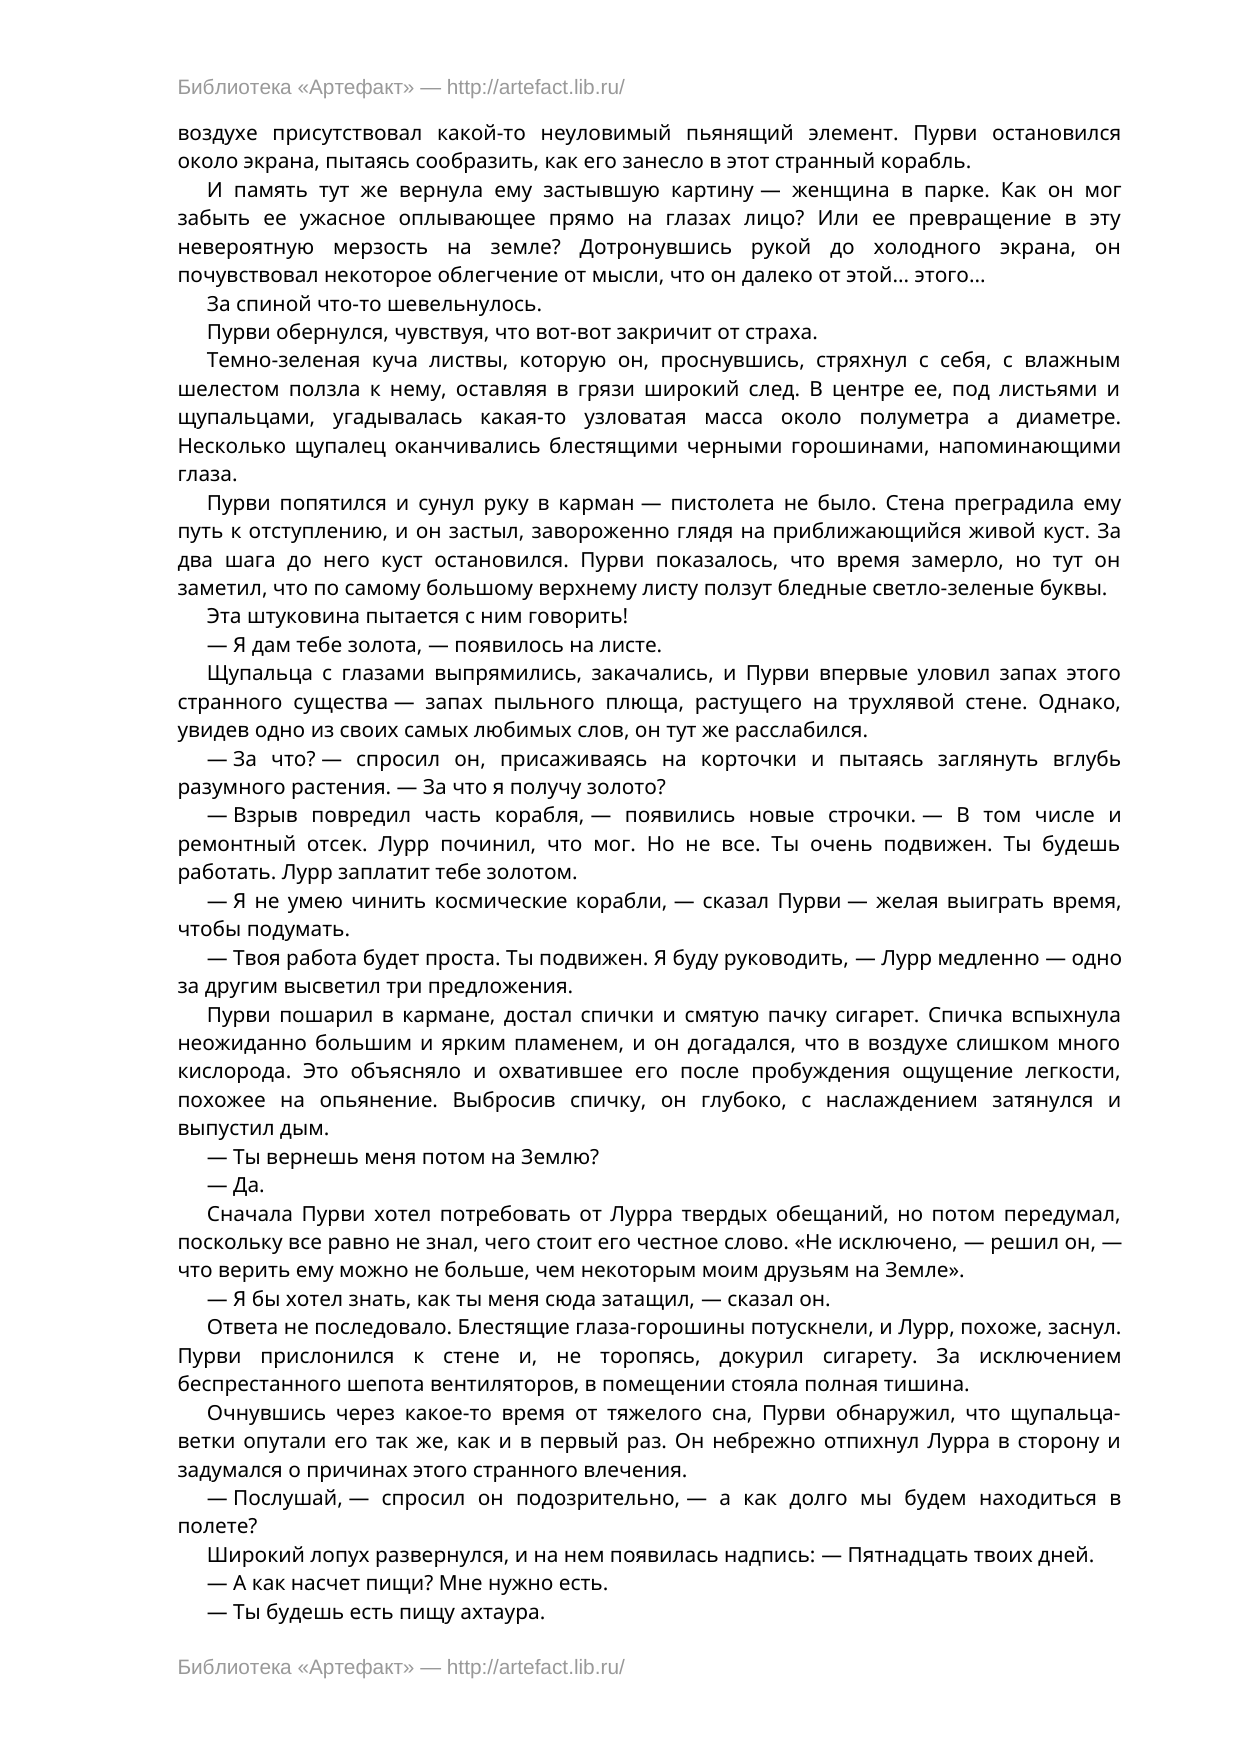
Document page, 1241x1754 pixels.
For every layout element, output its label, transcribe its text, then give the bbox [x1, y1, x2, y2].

text — Взрыв повредил часть корабля, — появились новые строчки. — В том числе и ремонтный отсек. Лурр починил, что мог. Но не все. Ты очень подвижен. Ты будешь работать. Лурр заплатит тебе золотом. [177, 801, 1122, 886]
text — За что? — спросил он, присаживаясь на корточки и пытаясь заглянуть вглубь разумного растения. — За что я получу золото? [177, 744, 1122, 801]
text И память тут же вернула ему застывшую картину — женщина в парке. Как он мог забыть ее ужасное оплывающее прямо на глазах лицо? Или ее превращение в эту невероятную мерзость на земле? Дотронувшись рукой до холодного экрана, он почувствовал некоторое облегчение от мысли, что он далеко от этой... этого... [177, 175, 1122, 289]
text — Да. [177, 1170, 1122, 1199]
text Пурви пошарил в кармане, достал спички и смятую пачку сигарет. Спичка вспыхнула неожиданно большим и ярким пламенем, и он догадался, что в воздухе слишком много кислорода. Это объясняло и охватившее его после пробуждения ощущение легкости, похожее на опьянение. Выбросив спичку, он глубоко, с наслаждением затянулся и выпустил дым. [177, 1000, 1122, 1142]
text Эта штуковина пытается с ним говорить! [177, 602, 1122, 630]
text Сначала Пурви хотел потребовать от Лурра твердых обещаний, но потом передумал, поскольку все равно не знал, чего стоит его честное слово. «Не исключено, — решил он, — что верить ему можно не больше, чем некоторым моим друзьям на Земле». [177, 1199, 1122, 1284]
text За спиной что-то шевельнулось. [177, 289, 1122, 317]
text — Твоя работа будет проста. Ты подвижен. Я буду руководить, — Лурр медленно — одно за другим высветил три предложения. [177, 943, 1122, 1000]
text — Я дам тебе золота, — появилось на листе. [177, 630, 1122, 658]
text — Ты вернешь меня потом на Землю? [177, 1142, 1122, 1170]
text Щупальца с глазами выпрямились, закачались, и Пурви впервые уловил запах этого странного существа — запах пыльного плюща, растущего на трухлявой стене. Однако, увидев одно из своих самых любимых слов, он тут же расслабился. [177, 658, 1122, 744]
text — Я бы хотел знать, как ты меня сюда затащил, — сказал он. [177, 1284, 1122, 1312]
text Очнувшись через какое-то время от тяжелого сна, Пурви обнаружил, что щупальца-ветки опутали его так же, как и в первый раз. Он небрежно отпихнул Лурра в сторону и задумался о причинах этого странного влечения. [177, 1398, 1122, 1483]
text Темно-зеленая куча листвы, которую он, проснувшись, стряхнул с себя, с влажным шелестом ползла к нему, оставляя в грязи широкий след. В центре ее, под листьями и щупальцами, угадывалась какая-то узловатая масса около полуметра а диаметре. Несколько щупалец оканчивались блестящими черными горошинами, напоминающими глаза. [177, 346, 1122, 488]
text — Я не умею чинить космические корабли, — сказал Пурви — желая выиграть время, чтобы подумать. [177, 886, 1122, 943]
text Пурви попятился и сунул руку в карман — пистолета не было. Стена преградила ему путь к отступлению, и он застыл, завороженно глядя на приближающийся живой куст. За два шага до него куст остановился. Пурви показалось, что время замерло, но тут он заметил, что по самому большому верхнему листу ползут бледные светло-зеленые буквы. [177, 488, 1122, 602]
text Ответа не последовало. Блестящие глаза-горошины потускнели, и Лурр, похоже, заснул. Пурви прислонился к стене и, не торопясь, докурил сигарету. За исключением беспрестанного шепота вентиляторов, в помещении стояла полная тишина. [177, 1312, 1122, 1398]
text Пурви обернулся, чувствуя, что вот-вот закричит от страха. [177, 317, 1122, 346]
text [177, 118, 1122, 175]
text — А как насчет пищи? Мне нужно есть. [177, 1568, 1122, 1597]
text Широкий лопух развернулся, и на нем появилась надпись: — Пятнадцать твоих дней. [177, 1540, 1122, 1568]
text — Послушай, — спросил он подозрительно, — а как долго мы будем находиться в полете? [177, 1483, 1122, 1540]
text — Ты будешь есть пищу ахтаура. [177, 1597, 1122, 1625]
